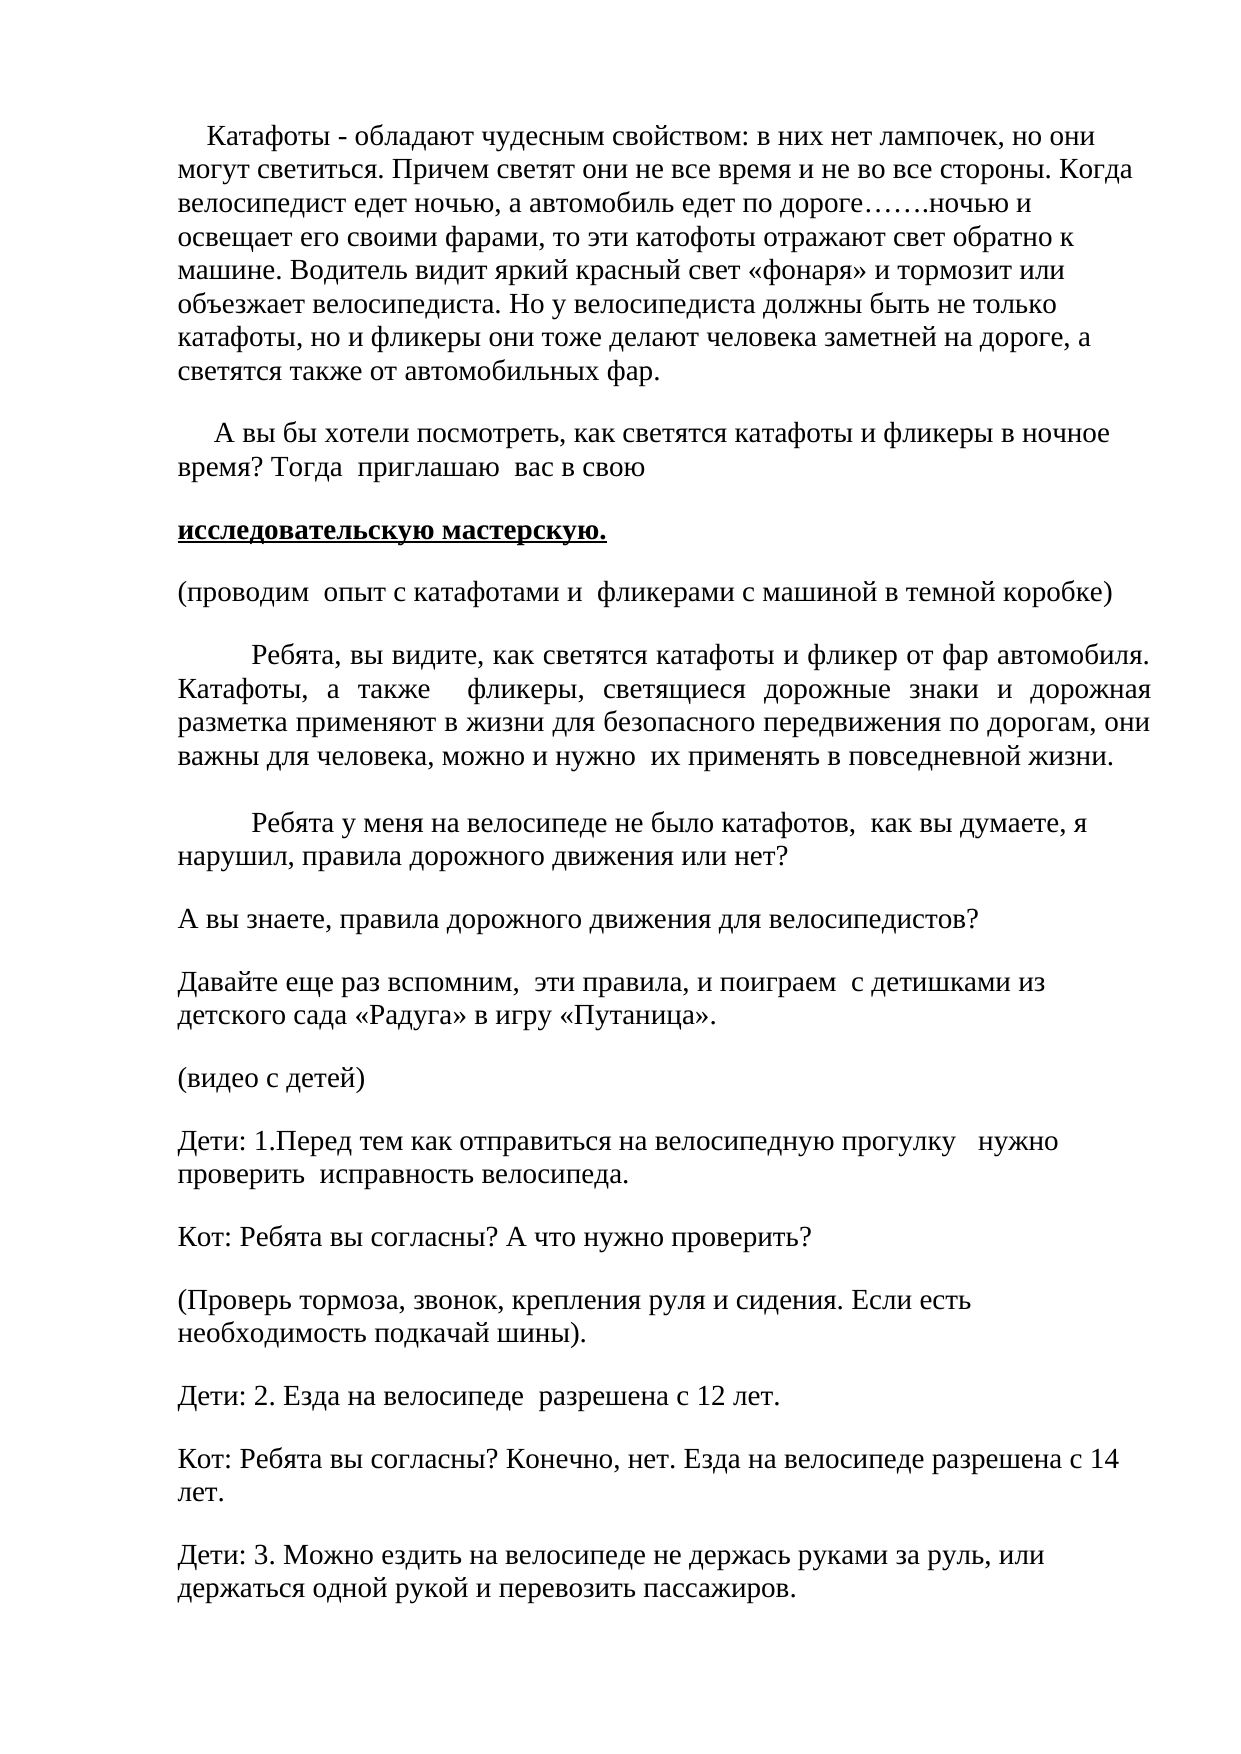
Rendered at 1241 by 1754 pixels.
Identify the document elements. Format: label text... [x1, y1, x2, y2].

text Кот: Ребята вы согласны? А что нужно проверить? [177, 1219, 1152, 1253]
text Катафоты - обладают чудесным свойством: в них нет лампочек, но они могут светиться. Причем светят они не все время и не во все стороны. Когда велосипедист едет ночью, а автомобиль едет по дороге…….ночью и освещает его своими фарами, то эти катофоты отражают свет обратно к машине. Водитель видит яркий красный свет «фонаря» и тормозит или объезжает велосипедиста. Но у велосипедиста должны быть не только катафоты, но и фликеры они тоже делают человека заметней на дороге, а светятся также от автомобильных фар. [177, 118, 1152, 386]
text А вы бы хотели посмотреть, как светятся катафоты и фликеры в ночное время? Тогда приглашаю вас в свою [177, 416, 1152, 483]
text Дети: 1.Перед тем как отправиться на велосипедную прогулку нужно проверить исправность велосипеда. [177, 1123, 1152, 1190]
text (проводим опыт с катафотами и фликерами с машиной в темной коробке) [177, 574, 1152, 608]
text Дети: 3. Можно ездить на велосипеде не держась руками за руль, или держаться одной рукой и перевозить пассажиров. [177, 1537, 1152, 1604]
text Давайте еще раз вспомним, эти правила, и поиграем с детишками из детского сада «Радуга» в игру «Путаница». [177, 964, 1152, 1031]
text (Проверь тормоза, звонок, крепления руля и сидения. Если есть необходимость подкачай шины). [177, 1282, 1152, 1349]
text Дети: 2. Езда на велосипеде разрешена с 12 лет. [177, 1378, 1152, 1412]
text А вы знаете, правила дорожного движения для велосипедистов? [177, 901, 1152, 935]
text исследовательскую мастерскую. [177, 512, 1152, 545]
text Ребята, вы видите, как светятся катафоты и фликер от фар автомобиля. Катафоты, а также фликеры, светящиеся дорожные знаки и дорожная разметка применяют в жизни для безопасного передвижения по дорогам, они важны для человека, можно и нужно их применять в повседневной жизни. [177, 637, 1152, 771]
text (видео с детей) [177, 1060, 1152, 1094]
text Кот: Ребята вы согласны? Конечно, нет. Езда на велосипеде разрешена с 14 лет. [177, 1441, 1152, 1508]
text Ребята у меня на велосипеде не было катафотов, как вы думаете, я нарушил, правила дорожного движения или нет? [177, 805, 1152, 872]
